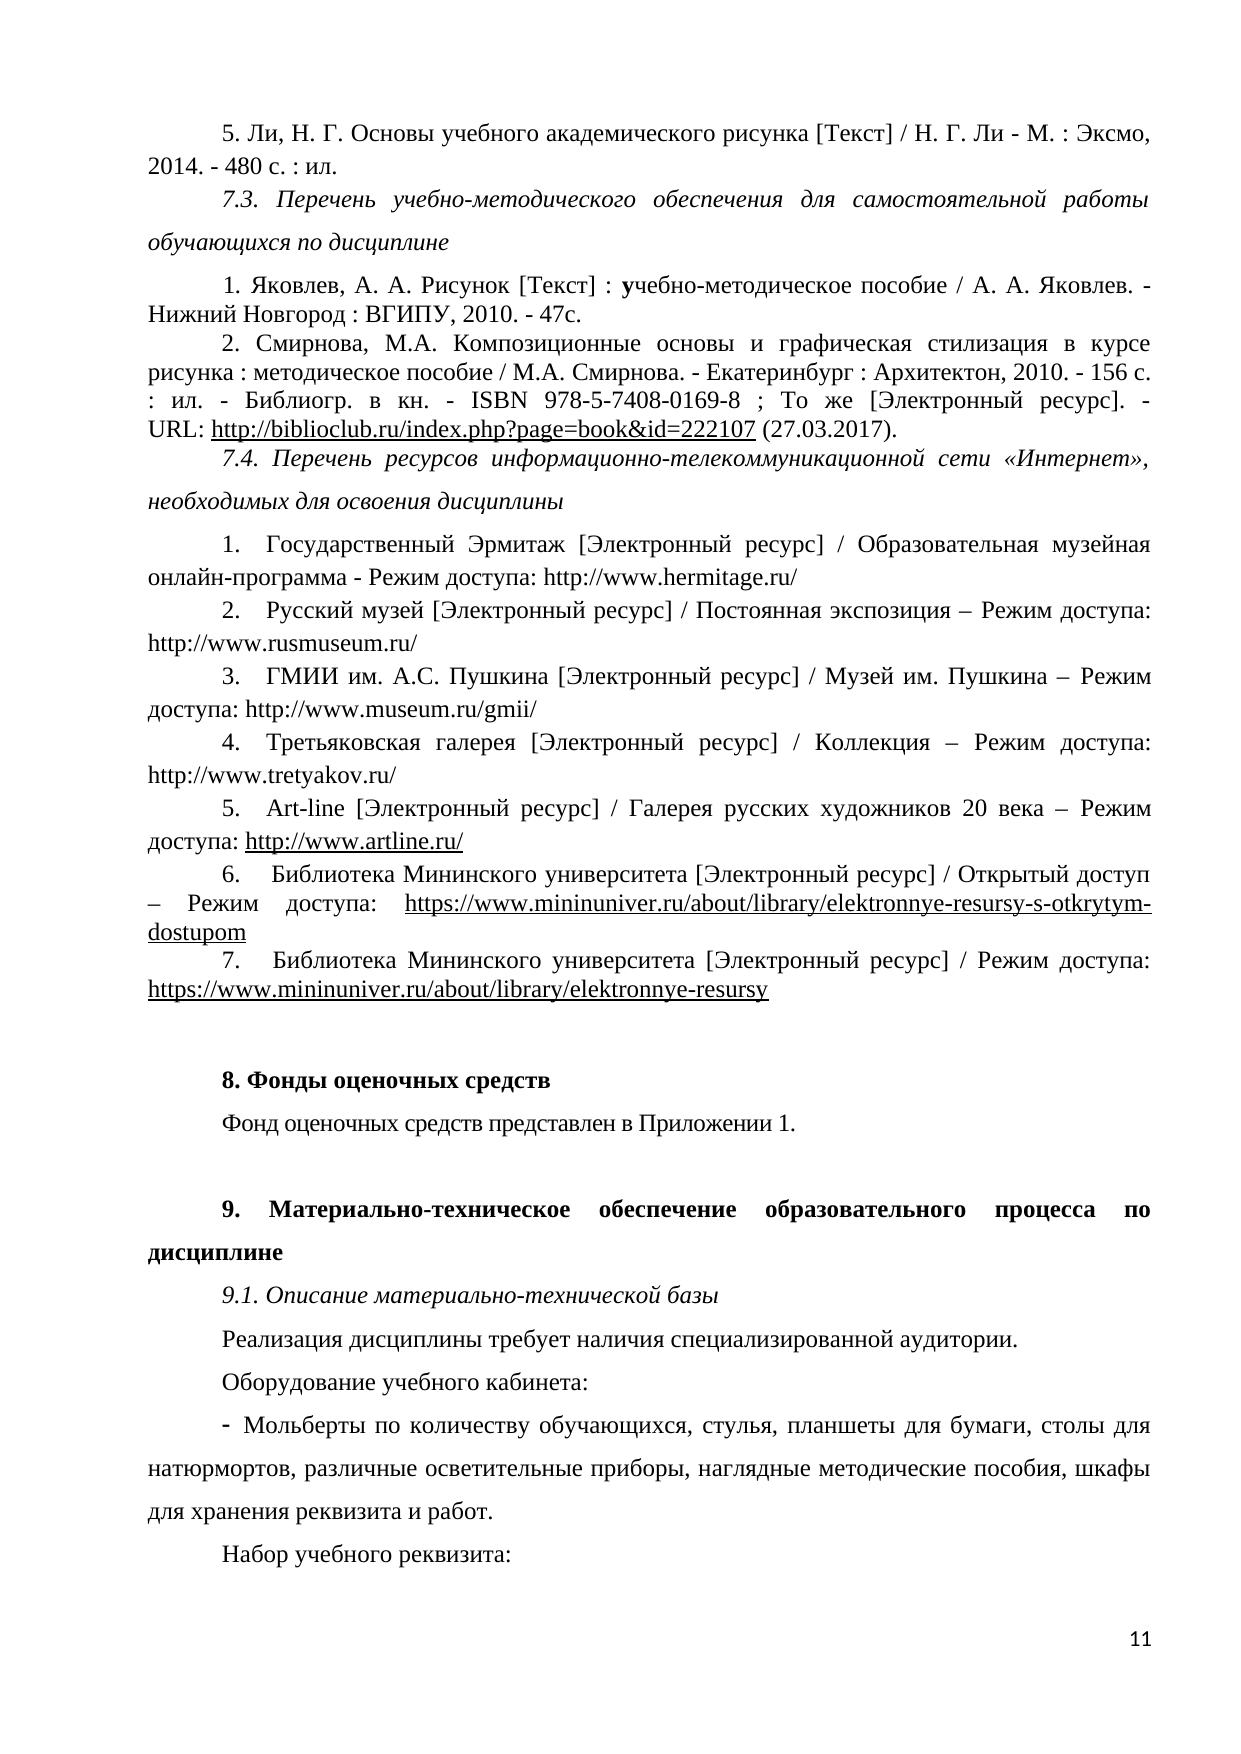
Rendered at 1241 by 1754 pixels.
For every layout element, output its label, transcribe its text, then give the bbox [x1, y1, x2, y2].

text Фонд оценочных средств представлен в Приложении 1. [148, 1108, 1152, 1137]
text 2. Смирнова, М.А. Композиционные основы и графическая стилизация в курсе рисунка : методическое пособие / М.А. Смирнова. - Екатеринбург : Архитектон, 2010. - 156 с. : ил. - Библиогр. в кн. - ISBN 978-5-7408-0169-8 ; То же [Электронный ресурс]. - URL: http://biblioclub.ru/index.php?page=book&id=222107 (27.03.2017). [148, 328, 1152, 443]
text Реализация дисциплины требует наличия специализированной аудитории. [148, 1324, 1152, 1352]
text Оборудование учебного кабинета: [148, 1367, 1152, 1396]
list Третьяковская галерея [Электронный ресурс] / Коллекция – Режим доступа: http://www.tretyakov.ru/ [148, 727, 1152, 789]
text 7.3. Перечень учебно-методического обеспечения для самостоятельной работы обучающихся по дисциплине [148, 184, 1152, 256]
text 8. Фонды оценочных средств [148, 1065, 1152, 1094]
list Мольберты по количеству обучающихся, стулья, планшеты для бумаги, столы для натюрмортов, различные осветительные приборы, наглядные методические пособия, шкафы для хранения реквизита и работ. [148, 1410, 1152, 1525]
text 7.4. Перечень ресурсов информационно-телекоммуникационной сети «Интернет», необходимых для освоения дисциплины [148, 443, 1152, 515]
list Государственный Эрмитаж [Электронный ресурс] / Образовательная музейная онлайн-программа - Режим доступа: http://www.hermitage.ru/ [148, 529, 1152, 591]
text 7. Библиотека Мининского университета [Электронный ресурс] / Режим доступа: https://www.mininuniver.ru/about/library/elektronnye-resursy [148, 946, 1152, 1003]
text 5. Ли, Н. Г. Основы учебного академического рисунка [Текст] / Н. Г. Ли - М. : Эксмо, 2014. - 480 с. : ил. [148, 118, 1152, 180]
list Русский музей [Электронный ресурс] / Постоянная экспозиция – Режим доступа: http://www.rusmuseum.ru/ [148, 595, 1152, 657]
text 9.1. Описание материально-технической базы [148, 1281, 1152, 1309]
text 6. Библиотека Мининского университета [Электронный ресурс] / Открытый доступ – Режим доступа: https://www.mininuniver.ru/about/library/elektronnye-resursy-s-otkrytym-dostupom [148, 859, 1152, 946]
list ГМИИ им. А.С. Пушкина [Электронный ресурс] / Музей им. Пушкина – Режим доступа: http://www.museum.ru/gmii/ [148, 661, 1152, 723]
list Аrt-line [Электронный ресурс] / Галерея русских художников 20 века – Режим доступа: http://www.artline.ru/ [148, 793, 1152, 855]
text 9. Материально-техническое обеспечение образовательного процесса по дисциплине [148, 1194, 1152, 1266]
text Набор учебного реквизита: [148, 1539, 1152, 1568]
text 1. Яковлев, А. А. Рисунок [Текст] : учебно-методическое пособие / А. А. Яковлев. - Нижний Новгород : ВГИПУ, 2010. - 47с. [148, 270, 1152, 328]
